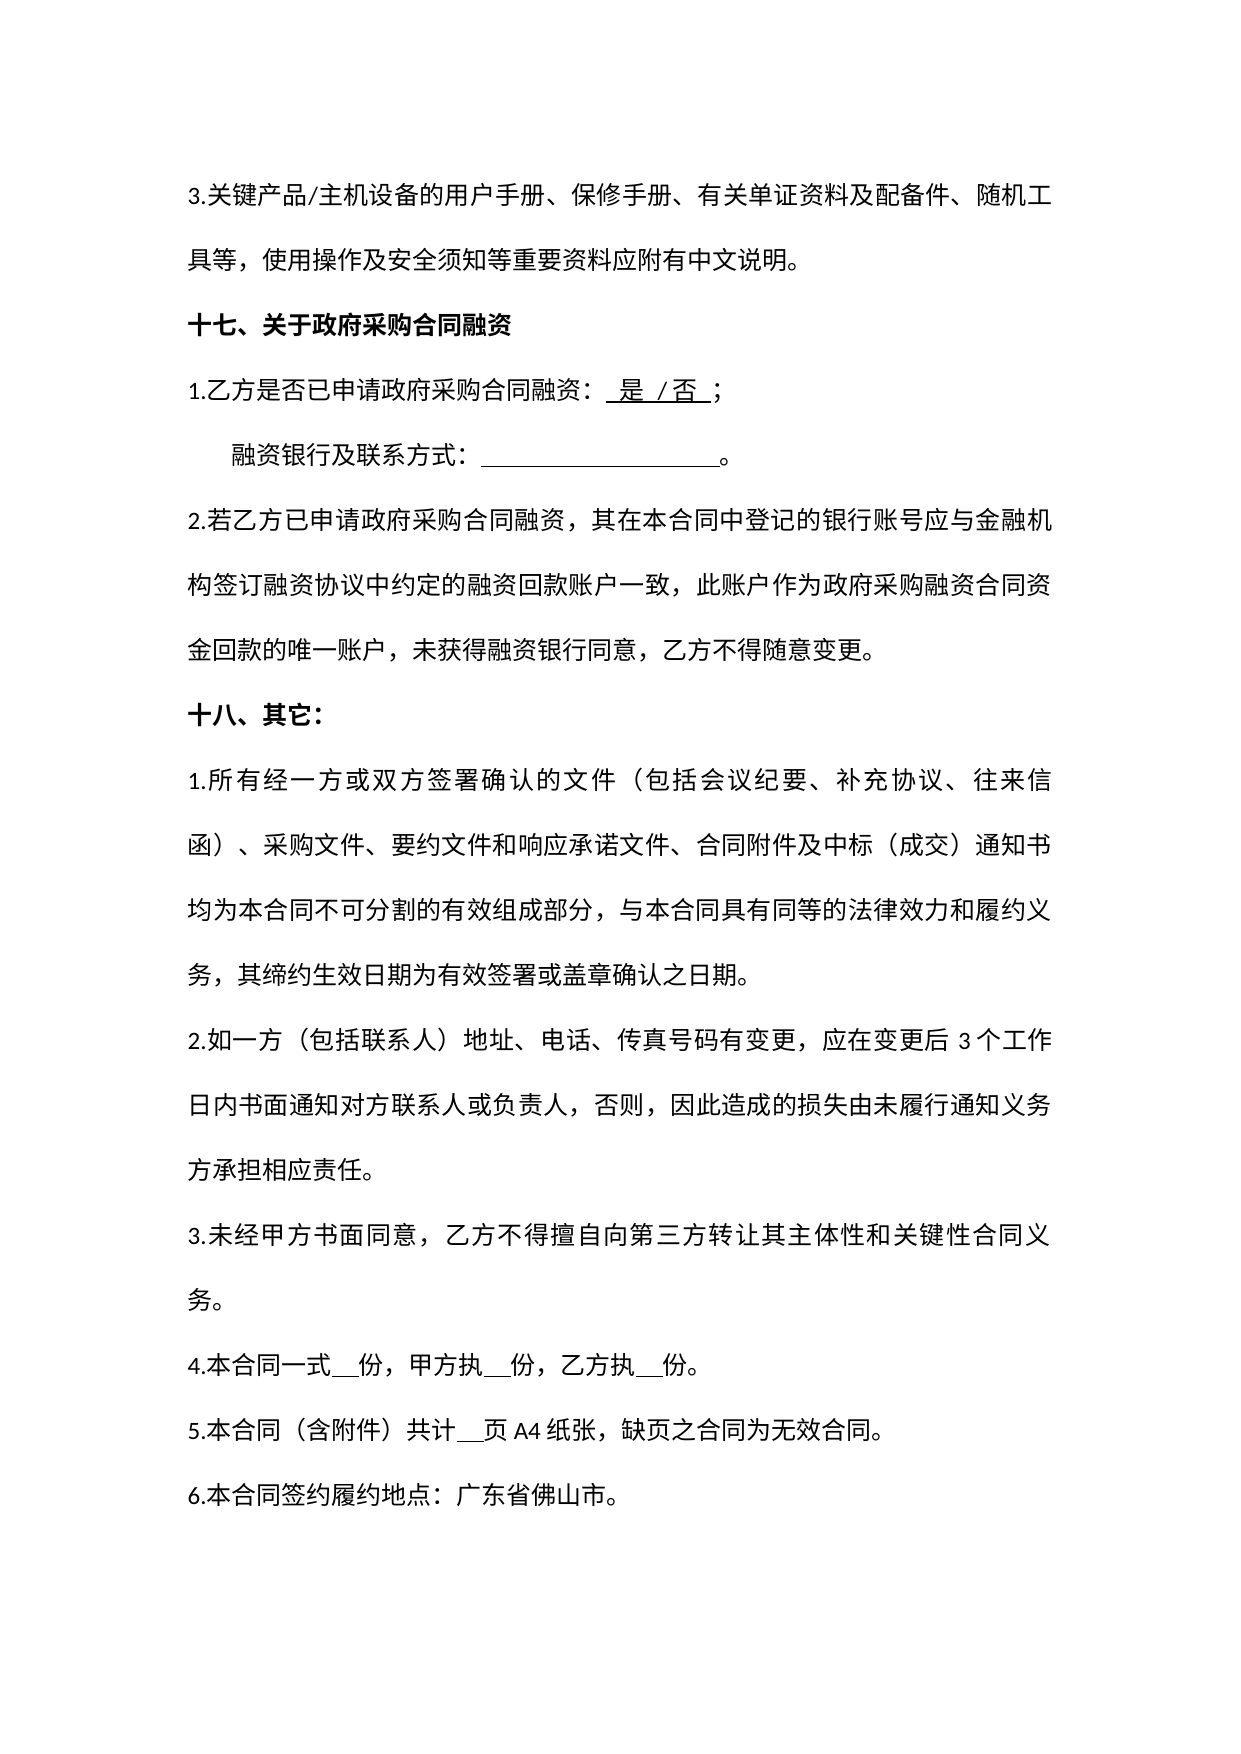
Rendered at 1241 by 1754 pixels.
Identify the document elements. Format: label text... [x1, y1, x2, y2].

text 4.本合同一式 份，甲方执 份，乙方执 份。 [187, 1332, 1053, 1397]
text 2.若乙方已申请政府采购合同融资，其在本合同中登记的银行账号应与金融机构签订融资协议中约定的融资回款账户一致，此账户作为政府采购融资合同资金回款的唯一账户，未获得融资银行同意，乙方不得随意变更。 [187, 487, 1053, 682]
text 十七、关于政府采购合同融资 [187, 292, 1053, 357]
text 3.未经甲方书面同意，乙方不得擅自向第三方转让其主体性和关键性合同义务。 [187, 1202, 1053, 1332]
text 5.本合同（含附件）共计 页A4纸张，缺页之合同为无效合同。 [187, 1397, 1053, 1462]
text 十八、其它： [187, 682, 1053, 747]
text 1.乙方是否已申请政府采购合同融资： 是 / 否 ； [187, 357, 1053, 422]
text 1.所有经一方或双方签署确认的文件（包括会议纪要、补充协议、往来信函）、采购文件、要约文件和响应承诺文件、合同附件及中标（成交）通知书均为本合同不可分割的有效组成部分，与本合同具有同等的法律效力和履约义务，其缔约生效日期为有效签署或盖章确认之日期。 [187, 747, 1053, 1007]
text 3.关键产品/主机设备的用户手册、保修手册、有关单证资料及配备件、随机工具等，使用操作及安全须知等重要资料应附有中文说明。 [187, 162, 1053, 292]
text 6.本合同签约履约地点：广东省佛山市。 [187, 1462, 1053, 1527]
text 2.如一方（包括联系人）地址、电话、传真号码有变更，应在变更后3个工作日内书面通知对方联系人或负责人，否则，因此造成的损失由未履行通知义务方承担相应责任。 [187, 1007, 1053, 1202]
text 融资银行及联系方式： 。 [231, 422, 1053, 487]
